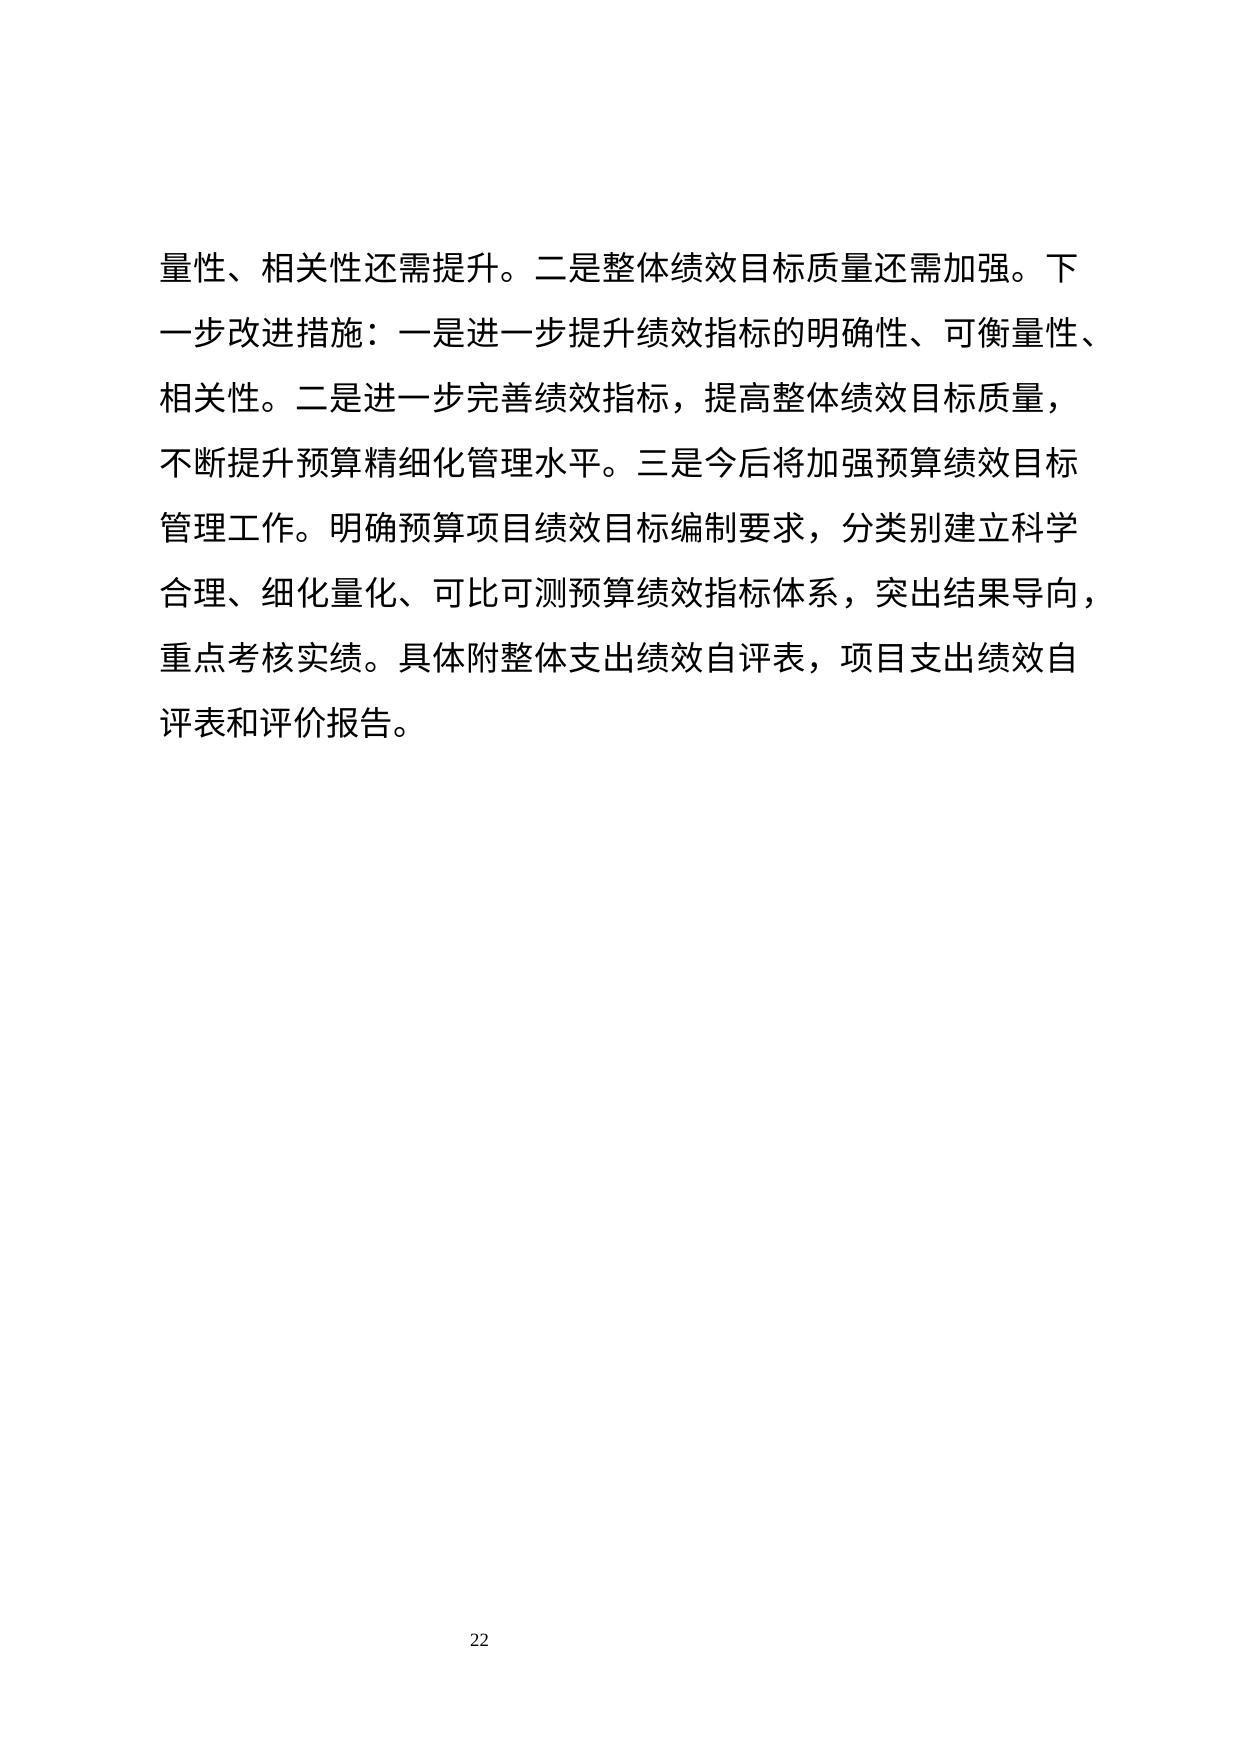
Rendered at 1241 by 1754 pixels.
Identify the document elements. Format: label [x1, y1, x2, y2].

text [159, 233, 1081, 753]
